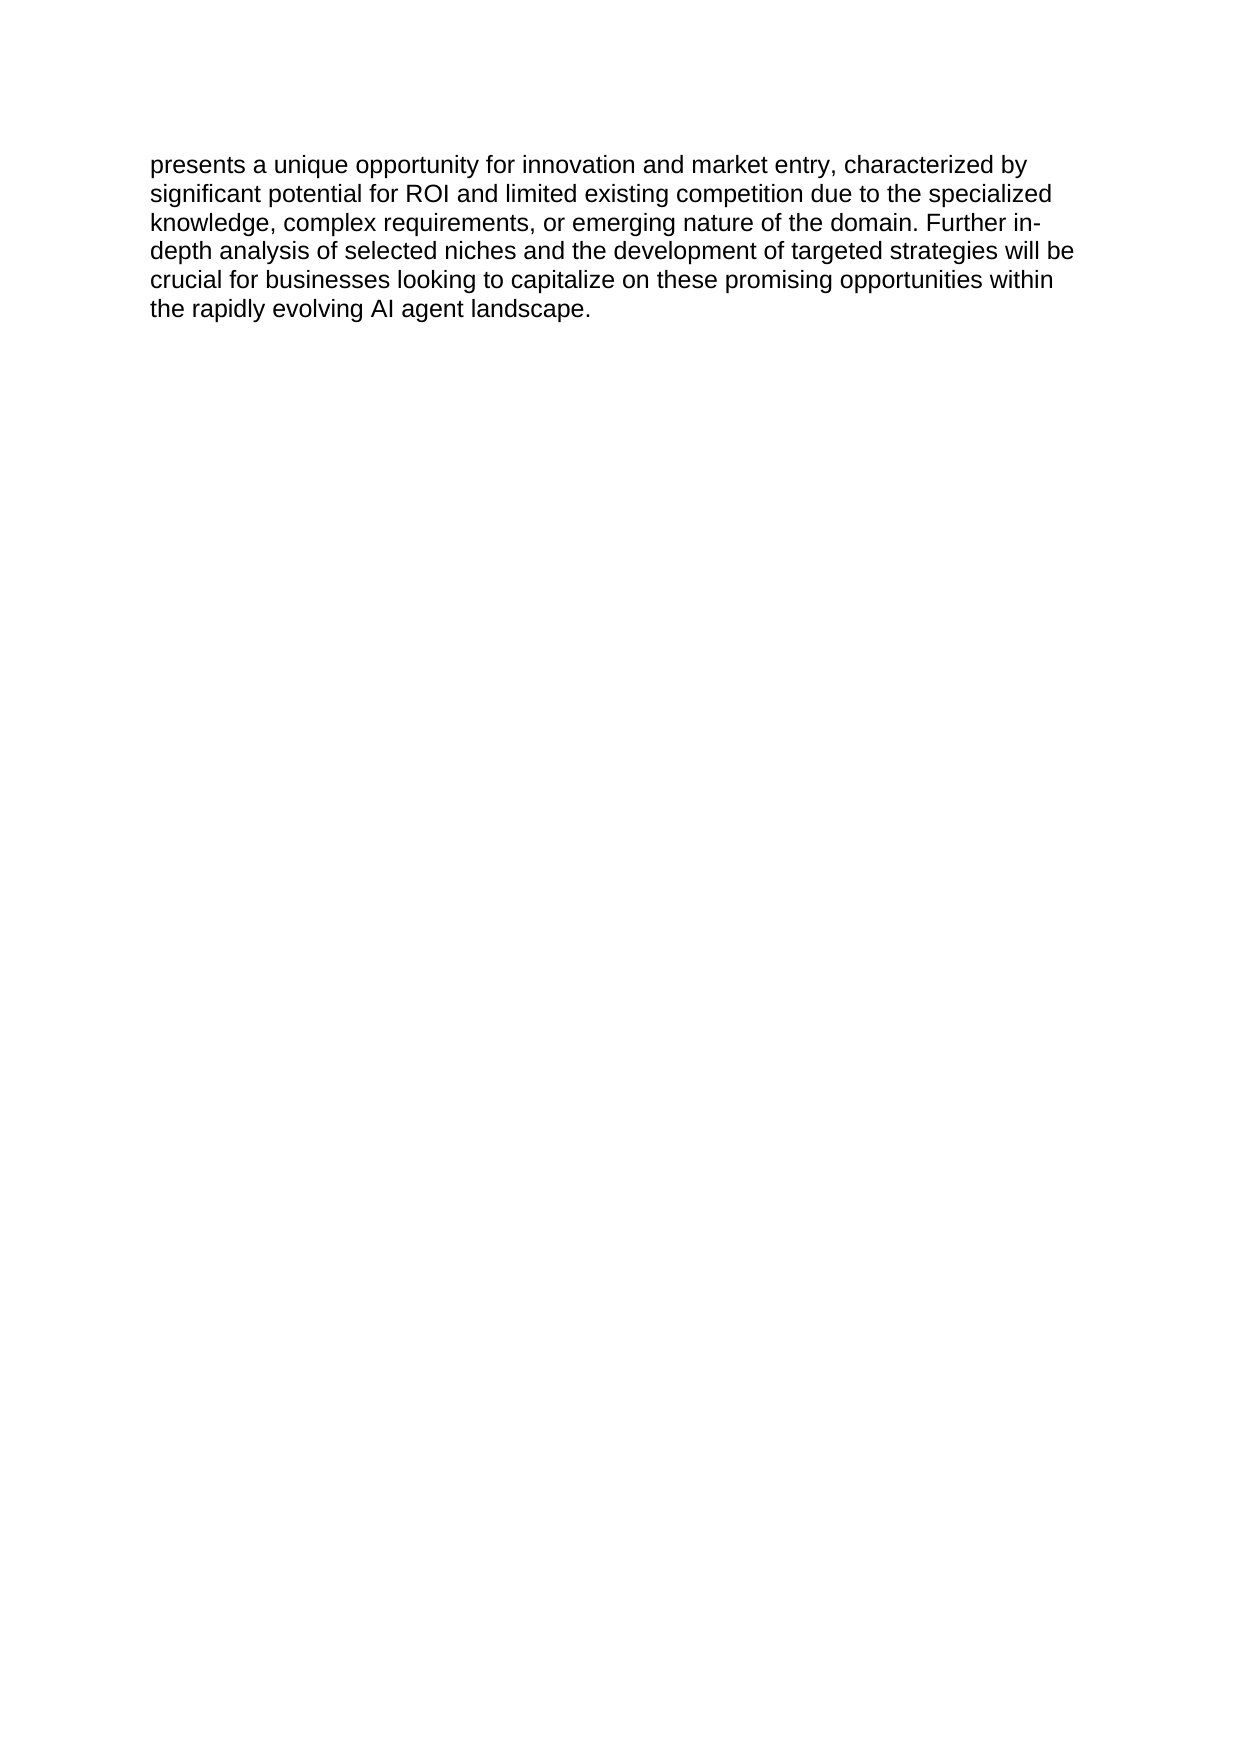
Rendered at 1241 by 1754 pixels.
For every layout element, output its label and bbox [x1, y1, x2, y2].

text [150, 150, 1090, 322]
